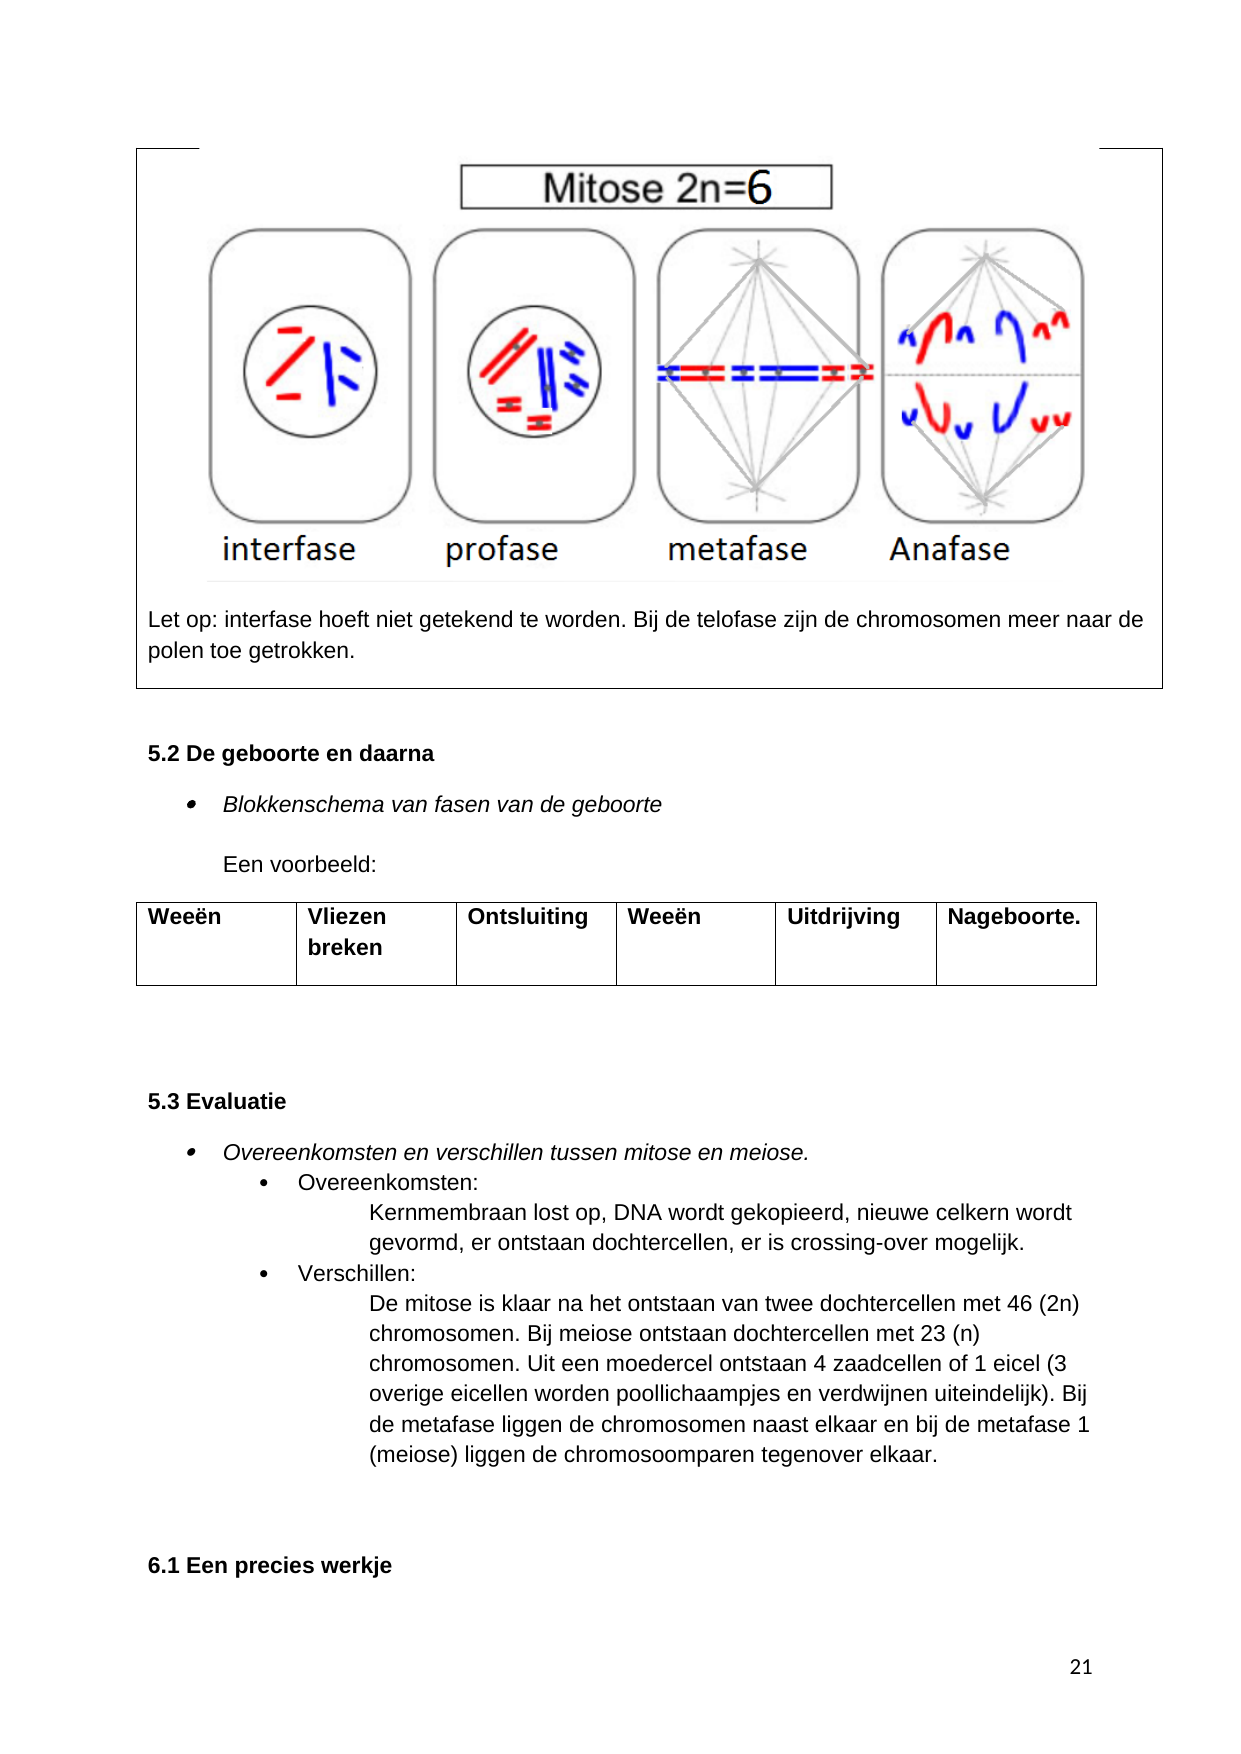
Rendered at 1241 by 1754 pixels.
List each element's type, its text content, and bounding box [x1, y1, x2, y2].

text De mitose is klaar na het ontstaan van twee dochtercellen met 46 (2n) chromosomen. Bij meiose ontstaan dochtercellen met 23 (n) chromosomen. Uit een moedercel ontstaan 4 zaadcellen of 1 eicel (3 overige eicellen worden poollichaampjes en verdwijnen uiteindelijk). Bij de metafase liggen de chromosomen naast elkaar en bij de metafase 1 (meiose) liggen de chromosoomparen tegenover elkaar. [369, 1290, 1093, 1467]
table_header Uitdrijving [776, 903, 936, 984]
text 5.2 De geboorte en daarna [148, 740, 1093, 766]
table_header Weeën [617, 903, 775, 984]
text 5.3 Evaluatie [148, 1088, 1093, 1114]
table_header Vliezen breken [297, 903, 456, 984]
text Kernmembraan lost op, DNA wordt gekopieerd, nieuwe celkern wordt gevormd, er ontstaan dochtercellen, er is crossing-over mogelijk. [369, 1199, 1093, 1256]
table_header Ontsluiting [457, 903, 616, 984]
list Overeenkomsten en verschillen tussen mitose en meiose. [185, 1139, 1093, 1165]
picture [199, 148, 1100, 582]
text 6.1 Een precies werkje [148, 1552, 1093, 1579]
list Overeenkomsten: [260, 1169, 1093, 1195]
text Een voorbeeld: [223, 851, 1093, 878]
list Blokkenschema van fasen van de geboorte [185, 791, 1093, 817]
table_header Nageboorte. [937, 903, 1096, 984]
table_header Weeën [137, 903, 296, 984]
list Verschillen: [260, 1259, 1093, 1286]
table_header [137, 149, 1162, 688]
